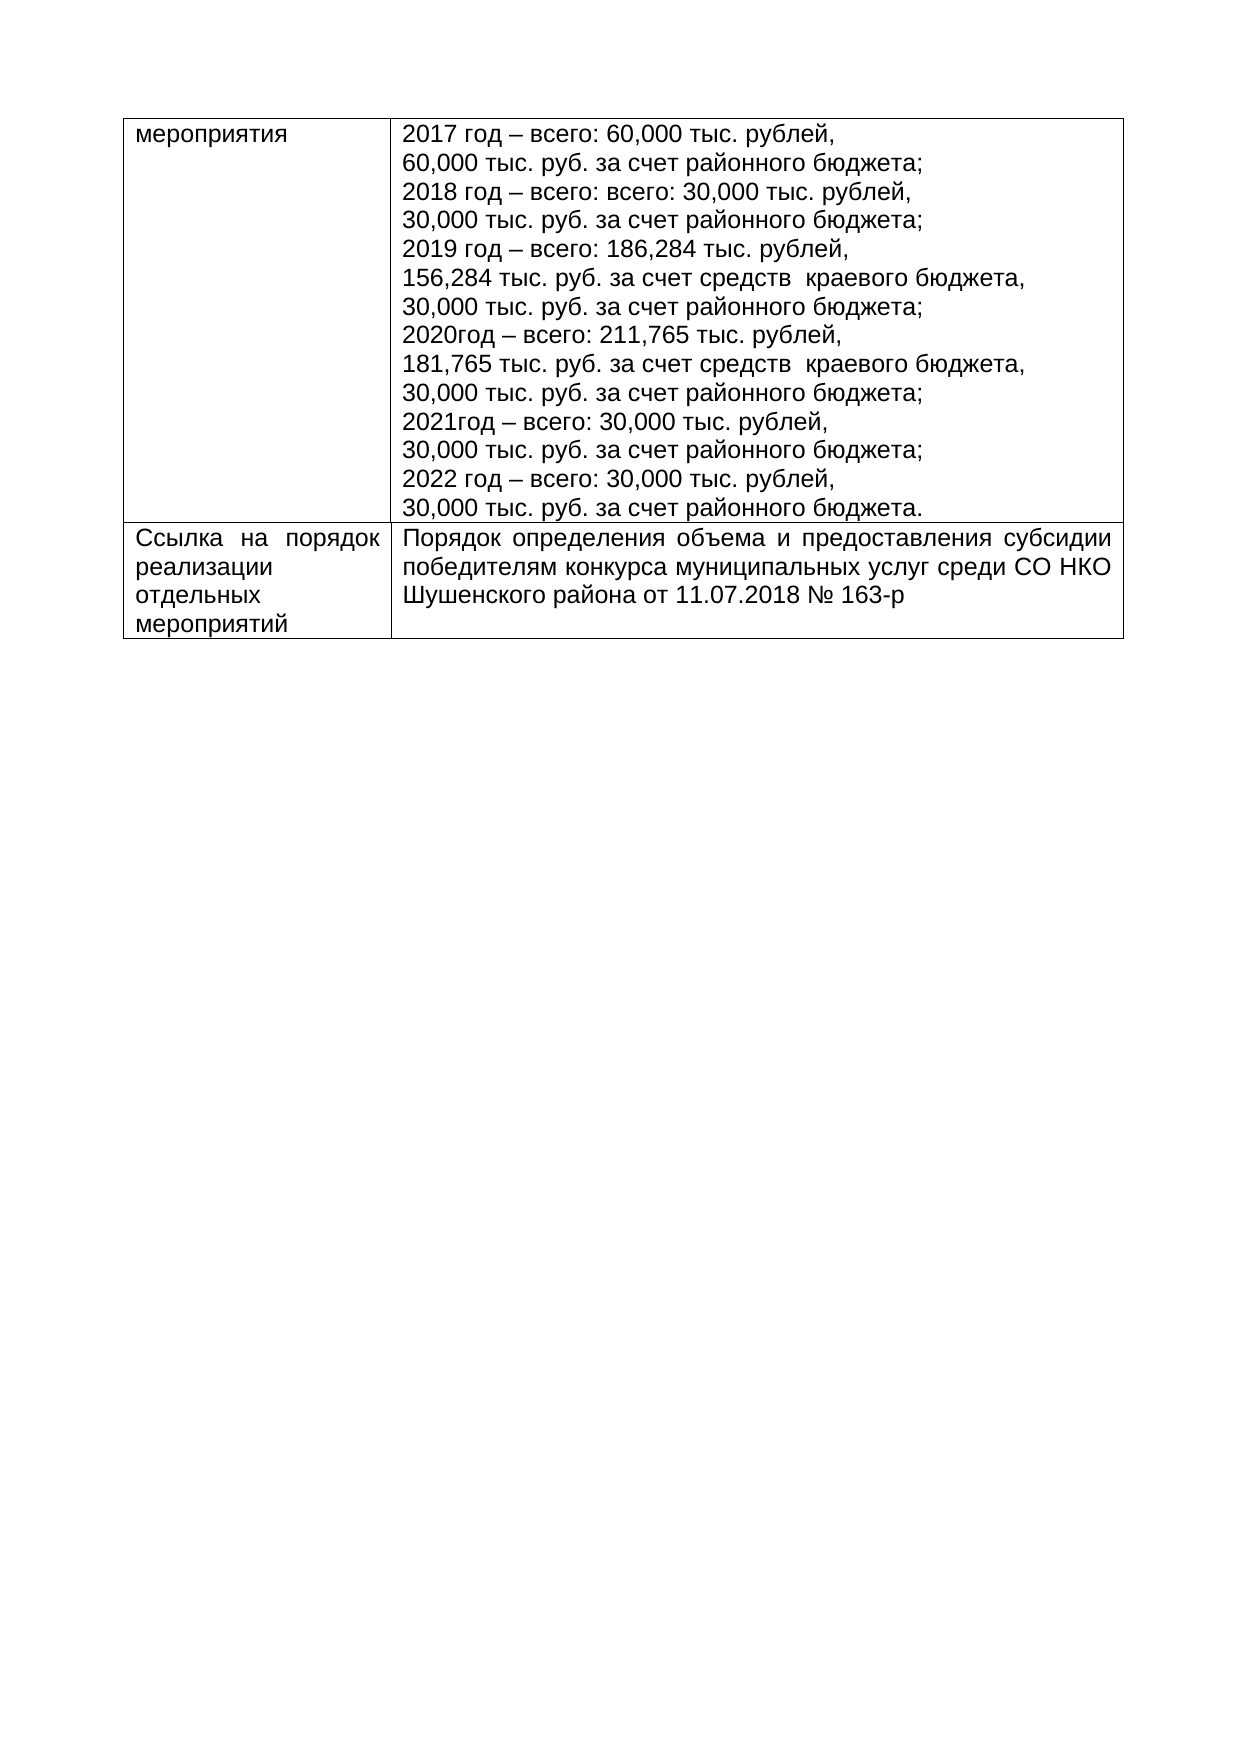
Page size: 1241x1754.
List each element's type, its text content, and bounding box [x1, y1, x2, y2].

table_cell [391, 119, 1123, 522]
table_cell Ссылка на порядок реализации отдельных мероприятий [124, 523, 391, 638]
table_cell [124, 119, 390, 522]
table_cell Порядок определения объема и предоставления субсидии победителям конкурса муниципальных услуг среди СО НКО Шушенского района от 11.07.2018 № 163-р [392, 523, 1123, 638]
